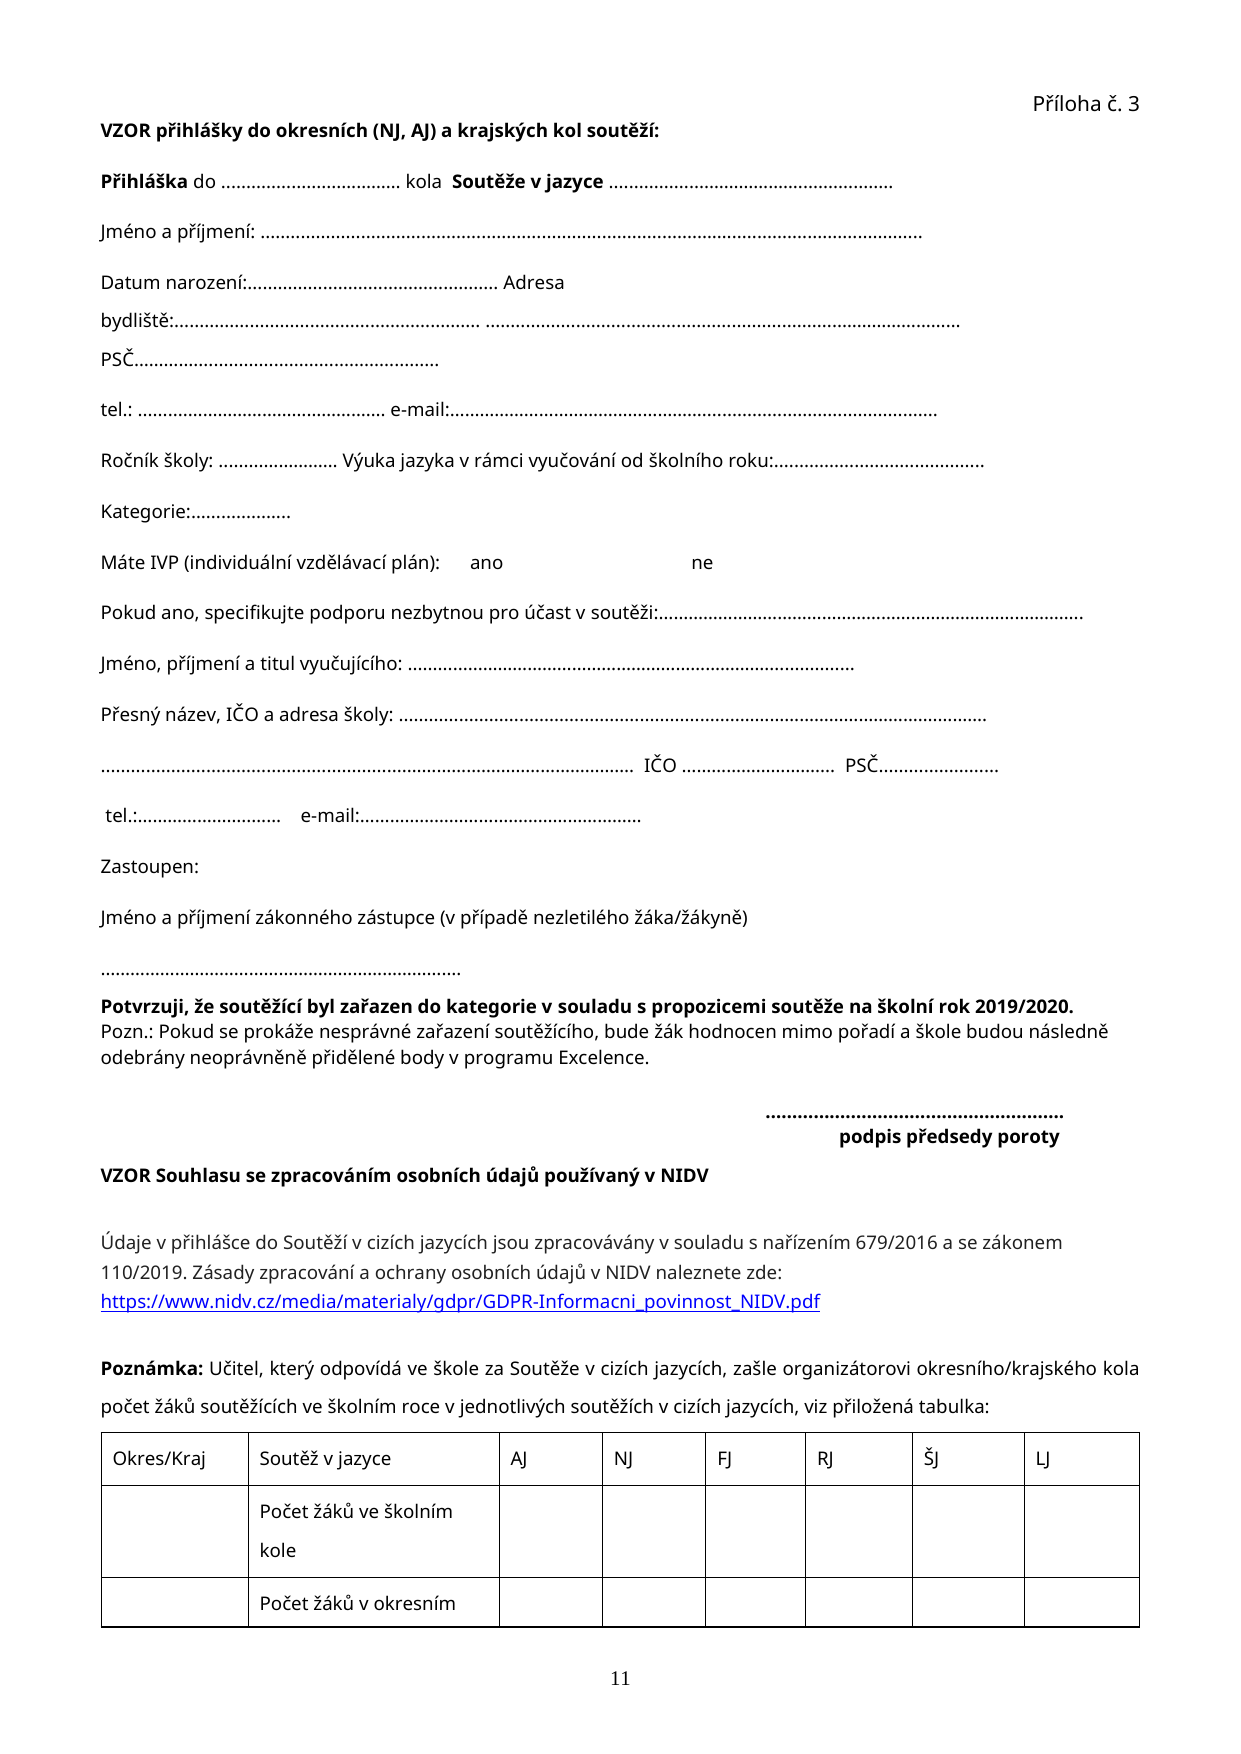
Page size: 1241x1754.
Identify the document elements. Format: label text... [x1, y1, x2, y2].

table_cell [806, 1486, 912, 1577]
text Zastoupen: [100, 853, 1140, 879]
table_cell [500, 1486, 602, 1577]
text VZOR Souhlasu se zpracováním osobních údajů používaný v NIDV [100, 1162, 1140, 1187]
text tel.: ..........…………………………………. e-mail:……………………………………………............................................... [100, 397, 1140, 422]
table_cell Počet žáků ve školním kole [249, 1486, 499, 1577]
table_cell [913, 1578, 1024, 1626]
text Kategorie:…............….. [100, 498, 1140, 524]
text Pokud ano, specifikujte podporu nezbytnou pro účast v soutěži:………………………………………………………………………….. [100, 600, 1140, 625]
text Pozn.: Pokud se prokáže nesprávné zařazení soutěžícího, bude žák hodnocen mimo pořadí a škole budou následně odebrány neoprávněně přidělené body v programu Excelence. [100, 1018, 1140, 1069]
table_cell [1025, 1486, 1139, 1577]
table_header FJ [706, 1433, 805, 1485]
text Příloha č. 3 [912, 89, 1140, 117]
table_header RJ [806, 1433, 912, 1485]
table_cell [913, 1486, 1024, 1577]
table_header AJ [500, 1433, 602, 1485]
text podpis předsedy poroty [765, 1124, 1140, 1149]
text Ročník školy: .........…………… Výuka jazyka v rámci vyučování od školního roku:.......................................... [100, 447, 1140, 473]
table_cell [102, 1578, 248, 1626]
text Jméno, příjmení a titul vyučujícího: ...............………………………………………………….................. [100, 650, 1140, 676]
table_cell [1025, 1578, 1139, 1626]
table_cell [500, 1578, 602, 1626]
table_cell [603, 1486, 705, 1577]
text Potvrzuji, že soutěžící byl zařazen do kategorie v souladu s propozicemi soutěže na školní rok 2019/2020. [100, 993, 1140, 1018]
table_header NJ [603, 1433, 705, 1485]
text Přihláška do ........................………… kola Soutěže v jazyce ....................………………................... [100, 168, 1140, 194]
table_cell [706, 1486, 805, 1577]
text Jméno a příjmení: ........................................................................................……...................................... [100, 219, 1140, 244]
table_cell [249, 1578, 499, 1626]
table_header Okres/Kraj [102, 1433, 248, 1485]
table_cell [706, 1578, 805, 1626]
text Jméno a příjmení zákonného zástupce (v případě nezletilého žáka/žákyně) [100, 904, 1140, 929]
table_header Soutěž v jazyce [249, 1433, 499, 1485]
text VZOR přihlášky do okresních (NJ, AJ) a krajských kol soutěží: [100, 117, 1140, 143]
text ………………………………………………………………. [100, 955, 1140, 980]
table_header ŠJ [913, 1433, 1024, 1485]
text Datum narození:.................................................. Adresa bydliště:............................................................. .......................................................................……………………PSČ…………................................................. [100, 269, 1140, 372]
table_cell [102, 1486, 248, 1577]
text Máte IVP (individuální vzdělávací plán): ano ne [100, 549, 1140, 574]
text ……………………………………………….. [470, 1098, 1140, 1124]
text Přesný název, IČO a adresa školy: ....................................................................………………………………….………. [100, 701, 1140, 727]
text Údaje v přihlášce do Soutěží v cizích jazycích jsou zpracovávány v souladu s nařízením 679/2016 a se zákonem 110/2019. Zásady zpracování a ochrany osobních údajů v NIDV naleznete zde: https://www.nidv.cz/media/materialy/gdpr/GDPR-Informacni_povinnost_NIDV.pdf [100, 1226, 1140, 1314]
table_cell [603, 1578, 705, 1626]
text tel.:…………………..…… e-mail:………………………………………………… [100, 803, 1140, 828]
table_cell [806, 1578, 912, 1626]
text .............................................................………………………………………. IČO ……………………….... PSČ........................ [100, 752, 1140, 777]
table_header LJ [1025, 1433, 1139, 1485]
text Poznámka: Učitel, který odpovídá ve škole za Soutěže v cizích jazycích, zašle organizátorovi okresního/krajského kola počet žáků soutěžících ve školním roce v jednotlivých soutěžích v cizích jazycích, viz přiložená tabulka: [100, 1355, 1140, 1419]
